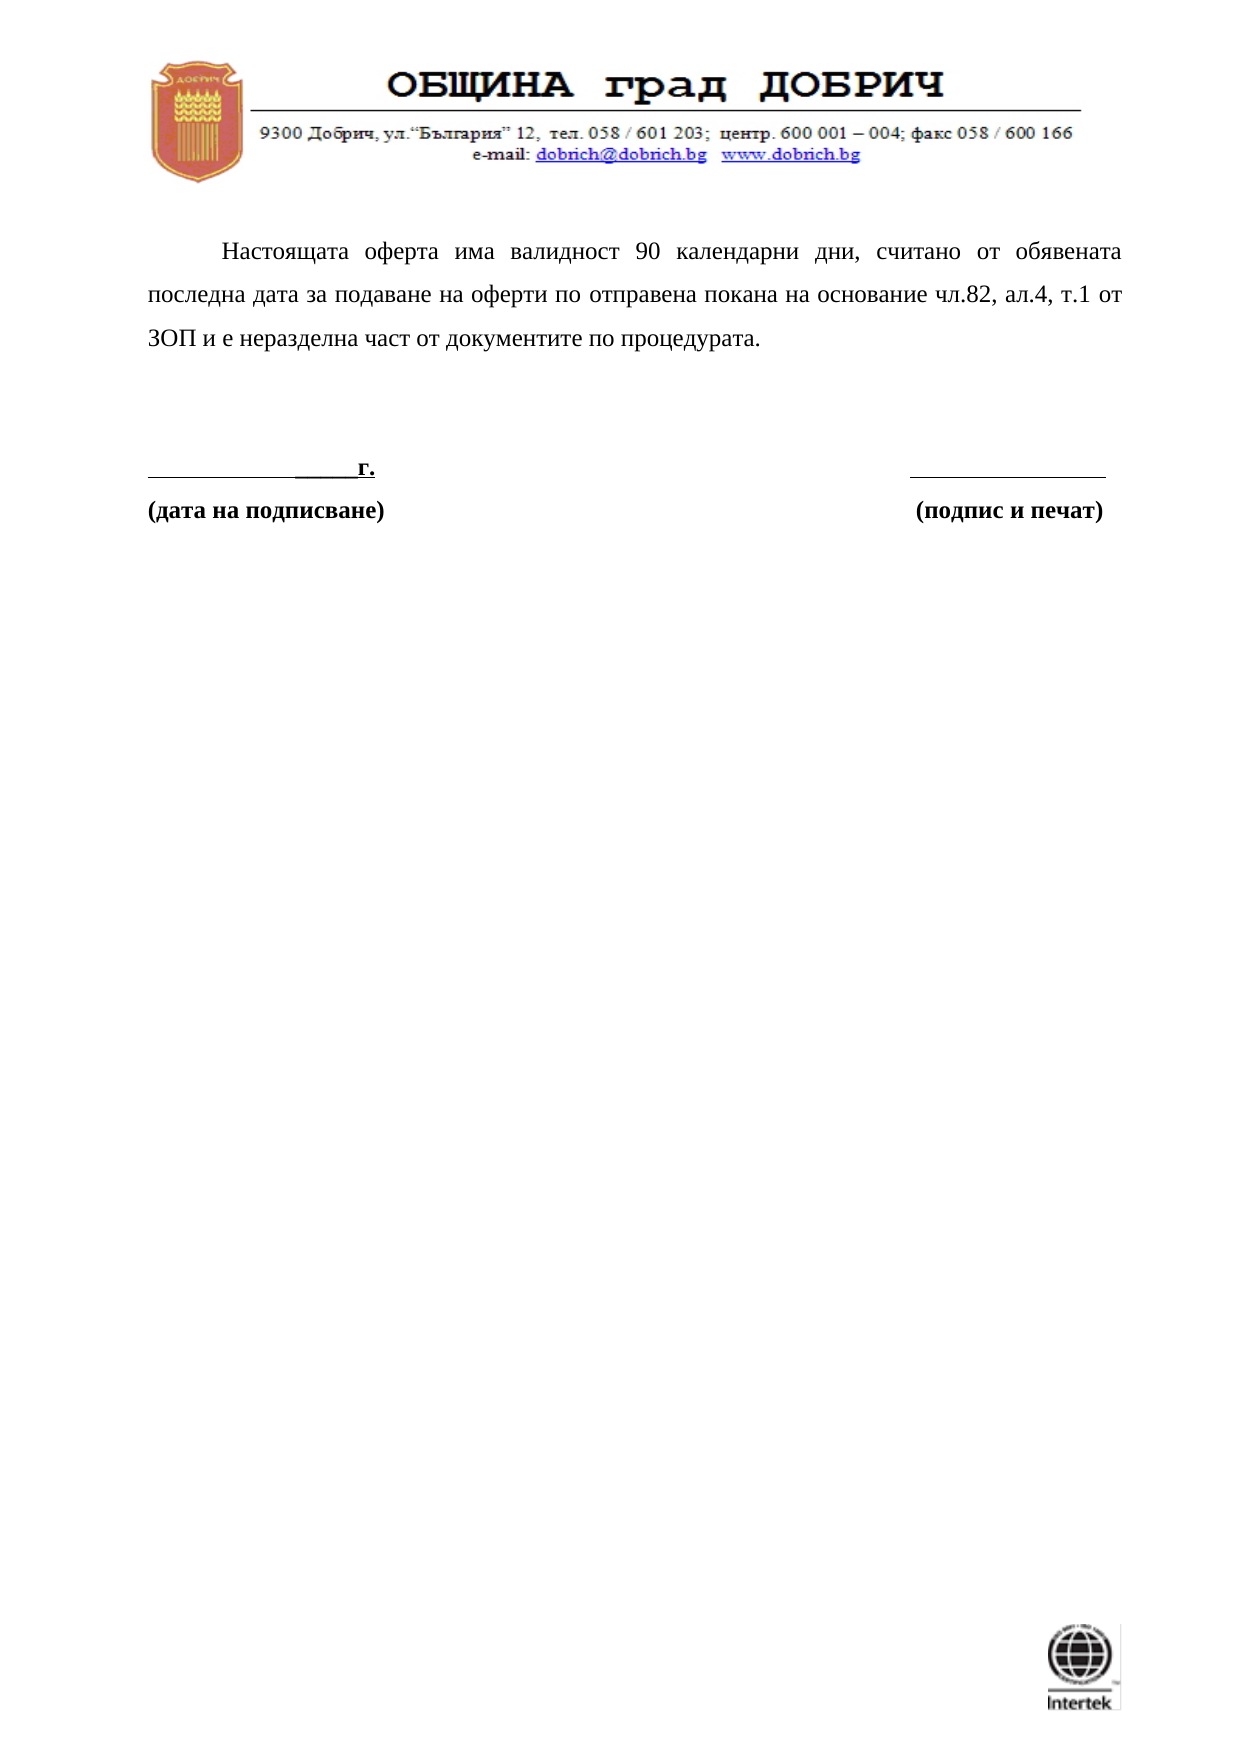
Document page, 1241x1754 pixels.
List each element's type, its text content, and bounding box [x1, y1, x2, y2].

text (дата на подписване) (подпис и печат) [148, 495, 1122, 524]
picture [147, 59, 1086, 186]
text _____г. [148, 452, 1122, 481]
picture [1048, 1624, 1123, 1712]
text Настоящата оферта има валидност 90 календарни дни, считано от обявената последна дата за подаване на оферти по отправена покана на основание чл.82, ал.4, т.1 от ЗОП и е неразделна част от документите по процедурата. [148, 236, 1122, 351]
